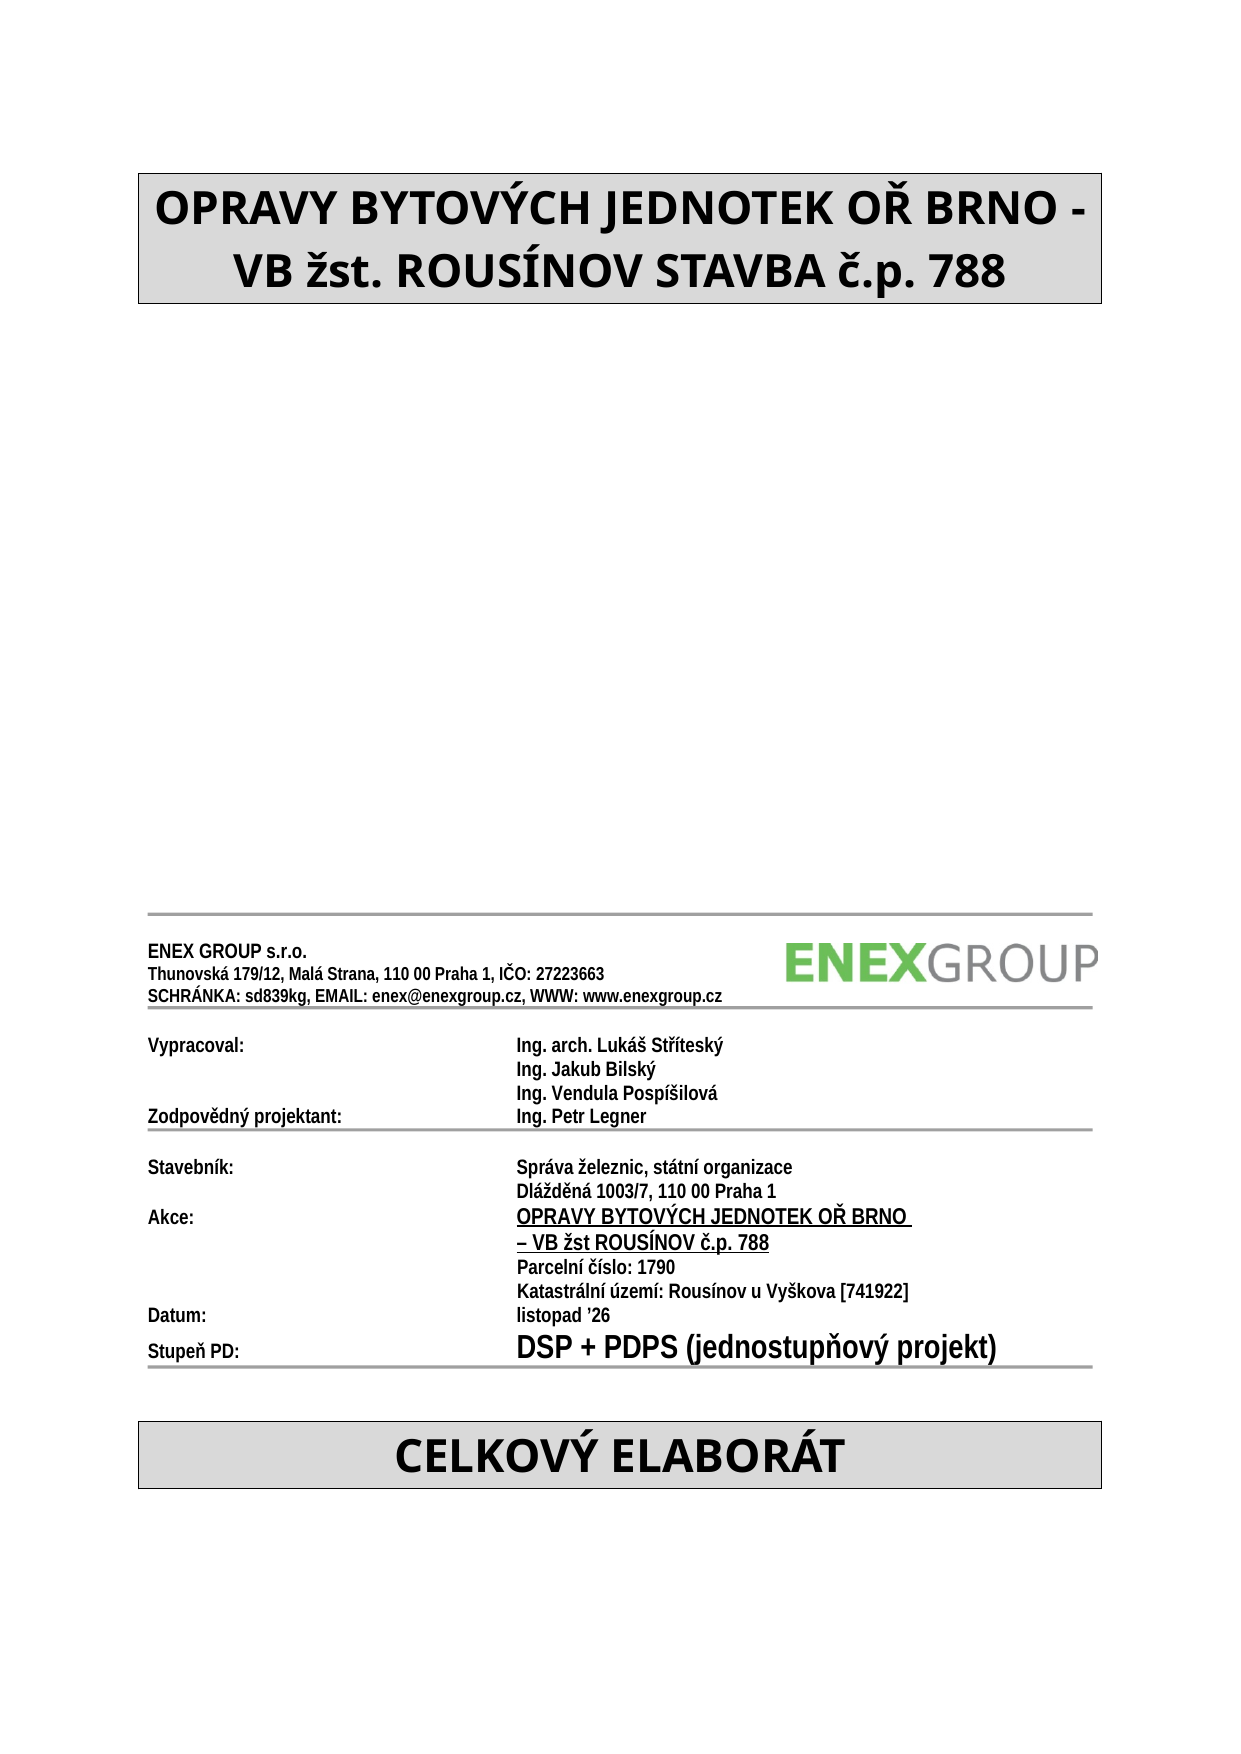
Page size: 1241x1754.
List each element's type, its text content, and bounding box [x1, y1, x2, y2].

text Stupeň PD: DSP + PDPS (jednostupňový projekt) [148, 1327, 1093, 1365]
text Zodpovědný projektant: Ing. Petr Legner [148, 1104, 1093, 1128]
text Akce: OPRAVY BYTOVÝCH JEDNOTEK OŘ BRNO [148, 1203, 1093, 1229]
text Datum: prosinec ’20 [148, 1303, 1093, 1327]
text Vypracoval: Ing. arch. Lukáš Stříteský [148, 1032, 1093, 1056]
text Stavebník: Správa železnic, státní organizace [148, 1155, 1093, 1179]
text Dlážděná 1003/7, 110 00 Praha 1 [148, 1179, 1093, 1203]
text Parcelní číslo: 1790 [516, 1255, 1093, 1279]
text – VB žst ROUSÍNOV č.p. 788 [516, 1229, 1093, 1255]
text ENEX GROUP s.r.o. [148, 939, 1093, 963]
text Ing. Vendula Pospíšilová [148, 1080, 1093, 1104]
text SCHRÁNKA: sd839kg, EMAIL: enex@enexgroup.cz, WWW: www.enexgroup.cz [148, 984, 1093, 1006]
text Thunovská 179/12, Malá Strana, 110 00 Praha 1, IČO: 27223663 [148, 963, 1093, 984]
picture [1093, 943, 1098, 984]
text Ing. Jakub Bilský [148, 1056, 1093, 1080]
title OPRAVY BYTOVÝCH JEDNOTEK OŘ BRNO - VB žst. ROUSÍNOV STAVBA č.p. 788 [139, 174, 1101, 303]
title CELKOVÝ ELABORÁT [139, 1422, 1101, 1488]
text Katastrální území: Rousínov u Vyškova [741922] [516, 1279, 1093, 1303]
